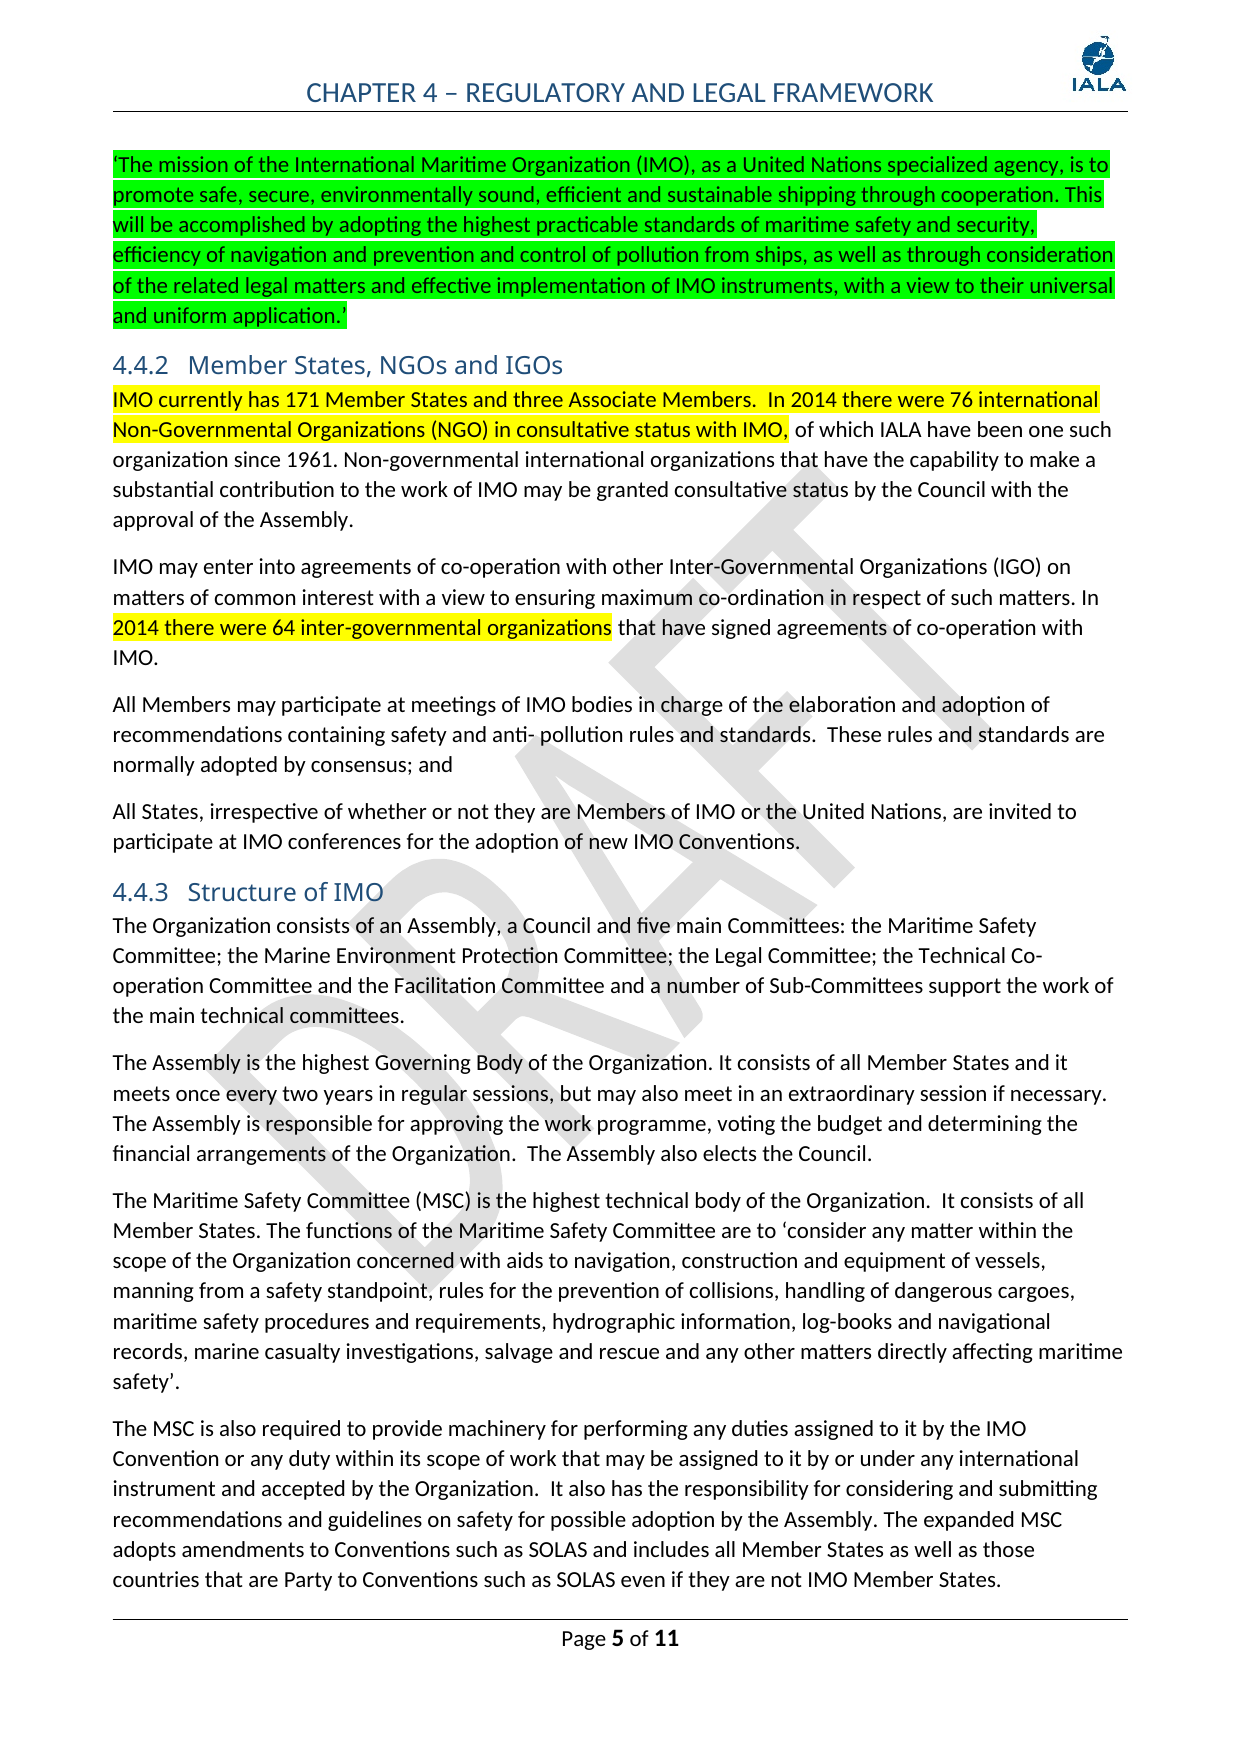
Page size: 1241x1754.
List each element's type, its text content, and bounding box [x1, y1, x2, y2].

text IMO currently has 171 Member States and three Associate Members. In 2014 there were 76 international Non-Governmental Organizations (NGO) in consultative status with IMO, of which IALA have been one such organization since 1961. Non-governmental international organizations that have the capability to make a substantial contribution to the work of IMO may be granted consultative status by the Council with the approval of the Assembly. [112, 385, 1128, 533]
text IMO may enter into agreements of co-operation with other Inter-Governmental Organizations (IGO) on matters of common interest with a view to ensuring maximum co-ordination in respect of such matters. In 2014 there were 64 inter-governmental organizations that have signed agreements of co-operation with IMO. [112, 552, 1128, 671]
picture [1060, 30, 1135, 103]
text The MSC is also required to provide machinery for performing any duties assigned to it by the IMO Convention or any duty within its scope of work that may be assigned to it by or under any international instrument and accepted by the Organization. It also has the responsibility for considering and submitting recommendations and guidelines on safety for possible adoption by the Assembly. The expanded MSC adopts amendments to Conventions such as SOLAS and includes all Member States as well as those countries that are Party to Conventions such as SOLAS even if they are not IMO Member States. [112, 1414, 1128, 1593]
text The Organization consists of an Assembly, a Council and five main Committees: the Maritime Safety Committee; the Marine Environment Protection Committee; the Legal Committee; the Technical Co-operation Committee and the Facilitation Committee and a number of Sub-Committees support the work of the main technical committees. [112, 911, 1128, 1030]
subtitle Structure of IMO [112, 874, 1128, 908]
text All States, irrespective of whether or not they are Members of IMO or the United Nations, are invited to participate at IMO conferences for the adoption of new IMO Conventions. [112, 797, 1128, 855]
text The Assembly is the highest Governing Body of the Organization. It consists of all Member States and it meets once every two years in regular sessions, but may also meet in an extraordinary session if necessary. The Assembly is responsible for approving the work programme, voting the budget and determining the financial arrangements of the Organization. The Assembly also elects the Council. [112, 1048, 1128, 1167]
text All Members may participate at meetings of IMO bodies in charge of the elaboration and adoption of recommendations containing safety and anti- pollution rules and standards. These rules and standards are normally adopted by consensus; and [112, 690, 1128, 778]
text ‘The mission of the International Maritime Organization (IMO), as a United Nations specialized agency, is to promote safe, secure, environmentally sound, efficient and sustainable shipping through cooperation. This will be accomplished by adopting the highest practicable standards of maritime safety and security, efficiency of navigation and prevention and control of pollution from ships, as well as through consideration of the related legal matters and effective implementation of IMO instruments, with a view to their universal and uniform application.’ [112, 150, 1128, 329]
subtitle Member States, NGOs and IGOs [112, 348, 1128, 382]
text The Maritime Safety Committee (MSC) is the highest technical body of the Organization. It consists of all Member States. The functions of the Maritime Safety Committee are to ‘consider any matter within the scope of the Organization concerned with aids to navigation, construction and equipment of vessels, manning from a safety standpoint, rules for the prevention of collisions, handling of dangerous cargoes, maritime safety procedures and requirements, hydrographic information, log-books and navigational records, marine casualty investigations, salvage and rescue and any other matters directly affecting maritime safety’. [112, 1186, 1128, 1395]
